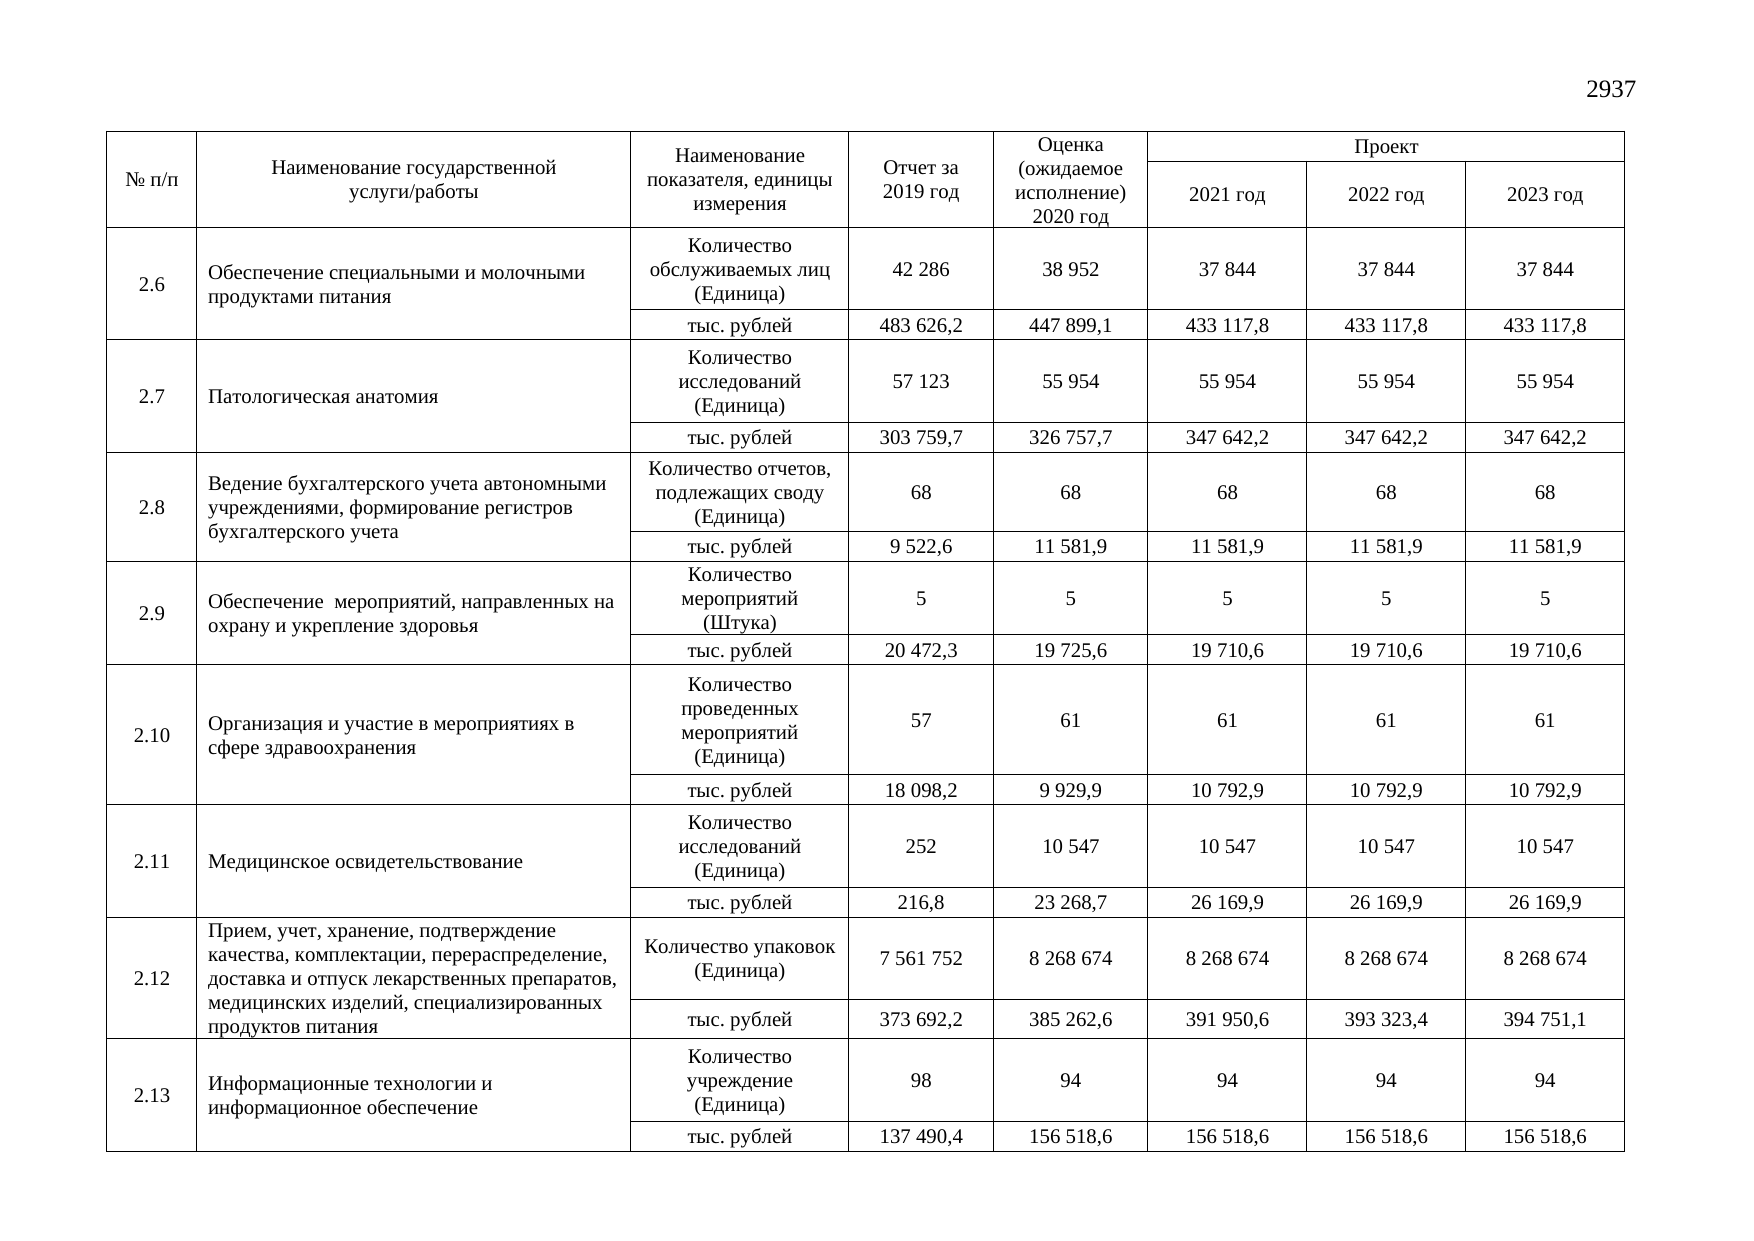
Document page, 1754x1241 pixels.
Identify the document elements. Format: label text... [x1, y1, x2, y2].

table_cell 156 518,6 [1307, 1122, 1465, 1151]
table_cell 61 [1307, 665, 1465, 774]
table_cell Ведение бухгалтерского учета автономными учреждениями, формирование регистров бухгалтерского учета [197, 453, 630, 561]
table_cell 5 [849, 562, 993, 634]
table_cell 2.10 [107, 665, 196, 804]
table_cell Количество упаковок (Единица) [631, 918, 848, 999]
table_cell 7 561 752 [849, 918, 993, 999]
table_cell 2.13 [107, 1039, 196, 1151]
table_cell 2.8 [107, 453, 196, 561]
table_cell 10 547 [1466, 805, 1624, 887]
table_header Наименование показателя, единицы измерения [631, 132, 848, 227]
table_cell Количество мероприятий (Штука) [631, 562, 848, 634]
table_cell 2021 год [1148, 162, 1306, 227]
table_cell 433 117,8 [1148, 310, 1306, 339]
table_cell 9 522,6 [849, 532, 993, 561]
table_header Наименование государственной услуги/работы [197, 132, 630, 227]
table_cell тыс. рублей [631, 310, 848, 339]
table_cell 137 490,4 [849, 1122, 993, 1151]
table_cell 10 792,9 [1307, 775, 1465, 804]
table_cell 5 [1307, 562, 1465, 634]
table_cell 23 268,7 [994, 888, 1147, 917]
table_header № п/п [107, 132, 196, 227]
table_cell 9 929,9 [994, 775, 1147, 804]
table_cell 19 710,6 [1466, 635, 1624, 664]
table_cell тыс. рублей [631, 532, 848, 561]
table_cell 94 [1466, 1039, 1624, 1121]
table_cell тыс. рублей [631, 775, 848, 804]
table_cell 94 [1148, 1039, 1306, 1121]
table_cell 68 [1148, 453, 1306, 531]
table_cell Патологическая анатомия [197, 340, 630, 452]
table_cell 394 751,1 [1466, 1000, 1624, 1038]
table_cell 55 954 [1307, 340, 1465, 422]
table_cell 447 899,1 [994, 310, 1147, 339]
table_cell 216,8 [849, 888, 993, 917]
table_cell 10 547 [1307, 805, 1465, 887]
table_cell 68 [1466, 453, 1624, 531]
table_cell 326 757,7 [994, 423, 1147, 452]
table_cell 5 [1148, 562, 1306, 634]
table_cell 94 [1307, 1039, 1465, 1121]
table_cell 57 [849, 665, 993, 774]
table_cell 2023 год [1466, 162, 1624, 227]
table_cell 26 169,9 [1466, 888, 1624, 917]
table_cell 11 581,9 [1307, 532, 1465, 561]
table_cell 156 518,6 [1466, 1122, 1624, 1151]
table_cell 2022 год [1307, 162, 1465, 227]
table_cell 68 [849, 453, 993, 531]
table_cell 10 547 [994, 805, 1147, 887]
table_cell 26 169,9 [1307, 888, 1465, 917]
table_header Отчет за 2019 год [849, 132, 993, 227]
table_cell Количество обслуживаемых лиц (Единица) [631, 228, 848, 309]
table_cell 19 725,6 [994, 635, 1147, 664]
table_cell 61 [994, 665, 1147, 774]
table_cell 98 [849, 1039, 993, 1121]
table_cell 55 954 [994, 340, 1147, 422]
table_cell Информационные технологии и информационное обеспечение [197, 1039, 630, 1151]
table_cell 433 117,8 [1307, 310, 1465, 339]
table_cell 303 759,7 [849, 423, 993, 452]
table_cell 2.6 [107, 228, 196, 339]
table_cell 42 286 [849, 228, 993, 309]
table_cell тыс. рублей [631, 1122, 848, 1151]
table_cell 8 268 674 [1148, 918, 1306, 999]
table_cell 483 626,2 [849, 310, 993, 339]
table_cell 55 954 [1466, 340, 1624, 422]
table_cell Прием, учет, хранение, подтверждение качества, комплектации, перераспределение, доставка и отпуск лекарственных препаратов, медицинских изделий, специализированных продуктов питания [197, 918, 630, 1038]
table_cell 393 323,4 [1307, 1000, 1465, 1038]
table_cell 10 547 [1148, 805, 1306, 887]
table_cell тыс. рублей [631, 1000, 848, 1038]
table_header Проект [1148, 132, 1624, 161]
table_cell 11 581,9 [994, 532, 1147, 561]
table_cell 61 [1466, 665, 1624, 774]
table_cell 8 268 674 [1307, 918, 1465, 999]
table_cell тыс. рублей [631, 423, 848, 452]
table_cell Количество учреждение (Единица) [631, 1039, 848, 1121]
table_cell Количество исследований (Единица) [631, 805, 848, 887]
table_cell 156 518,6 [1148, 1122, 1306, 1151]
table_cell Количество отчетов, подлежащих своду (Единица) [631, 453, 848, 531]
table_cell 2.11 [107, 805, 196, 917]
table_cell Медицинское освидетельствование [197, 805, 630, 917]
table_cell 5 [994, 562, 1147, 634]
table_cell 18 098,2 [849, 775, 993, 804]
table_cell 19 710,6 [1307, 635, 1465, 664]
table_cell 26 169,9 [1148, 888, 1306, 917]
table_cell 373 692,2 [849, 1000, 993, 1038]
table_cell 347 642,2 [1148, 423, 1306, 452]
table_cell 11 581,9 [1148, 532, 1306, 561]
table_cell 2.7 [107, 340, 196, 452]
table_cell 55 954 [1148, 340, 1306, 422]
table_cell 11 581,9 [1466, 532, 1624, 561]
table_header Оценка (ожидаемое исполнение) 2020 год [994, 132, 1147, 227]
table_cell тыс. рублей [631, 635, 848, 664]
table_cell 10 792,9 [1148, 775, 1306, 804]
table_cell тыс. рублей [631, 888, 848, 917]
table_cell 5 [1466, 562, 1624, 634]
table_cell 347 642,2 [1466, 423, 1624, 452]
table_cell 385 262,6 [994, 1000, 1147, 1038]
table_cell 94 [994, 1039, 1147, 1121]
table_cell 433 117,8 [1466, 310, 1624, 339]
table_cell Обеспечение мероприятий, направленных на охрану и укрепление здоровья [197, 562, 630, 664]
table_cell 37 844 [1466, 228, 1624, 309]
table_cell Количество исследований (Единица) [631, 340, 848, 422]
table_cell 10 792,9 [1466, 775, 1624, 804]
table_cell 156 518,6 [994, 1122, 1147, 1151]
table_cell 37 844 [1148, 228, 1306, 309]
table_cell 8 268 674 [994, 918, 1147, 999]
table_cell 252 [849, 805, 993, 887]
table_cell 68 [1307, 453, 1465, 531]
table_cell Организация и участие в мероприятиях в сфере здравоохранения [197, 665, 630, 804]
table_cell Количество проведенных мероприятий (Единица) [631, 665, 848, 774]
table_cell 38 952 [994, 228, 1147, 309]
table_cell 20 472,3 [849, 635, 993, 664]
table_cell 2.9 [107, 562, 196, 664]
table_cell 19 710,6 [1148, 635, 1306, 664]
table_cell 68 [994, 453, 1147, 531]
table_cell 57 123 [849, 340, 993, 422]
table_cell Обеспечение специальными и молочными продуктами питания [197, 228, 630, 339]
table_cell 347 642,2 [1307, 423, 1465, 452]
table_cell 61 [1148, 665, 1306, 774]
table_cell 2.12 [107, 918, 196, 1038]
table_cell 8 268 674 [1466, 918, 1624, 999]
table_cell 37 844 [1307, 228, 1465, 309]
table_cell 391 950,6 [1148, 1000, 1306, 1038]
